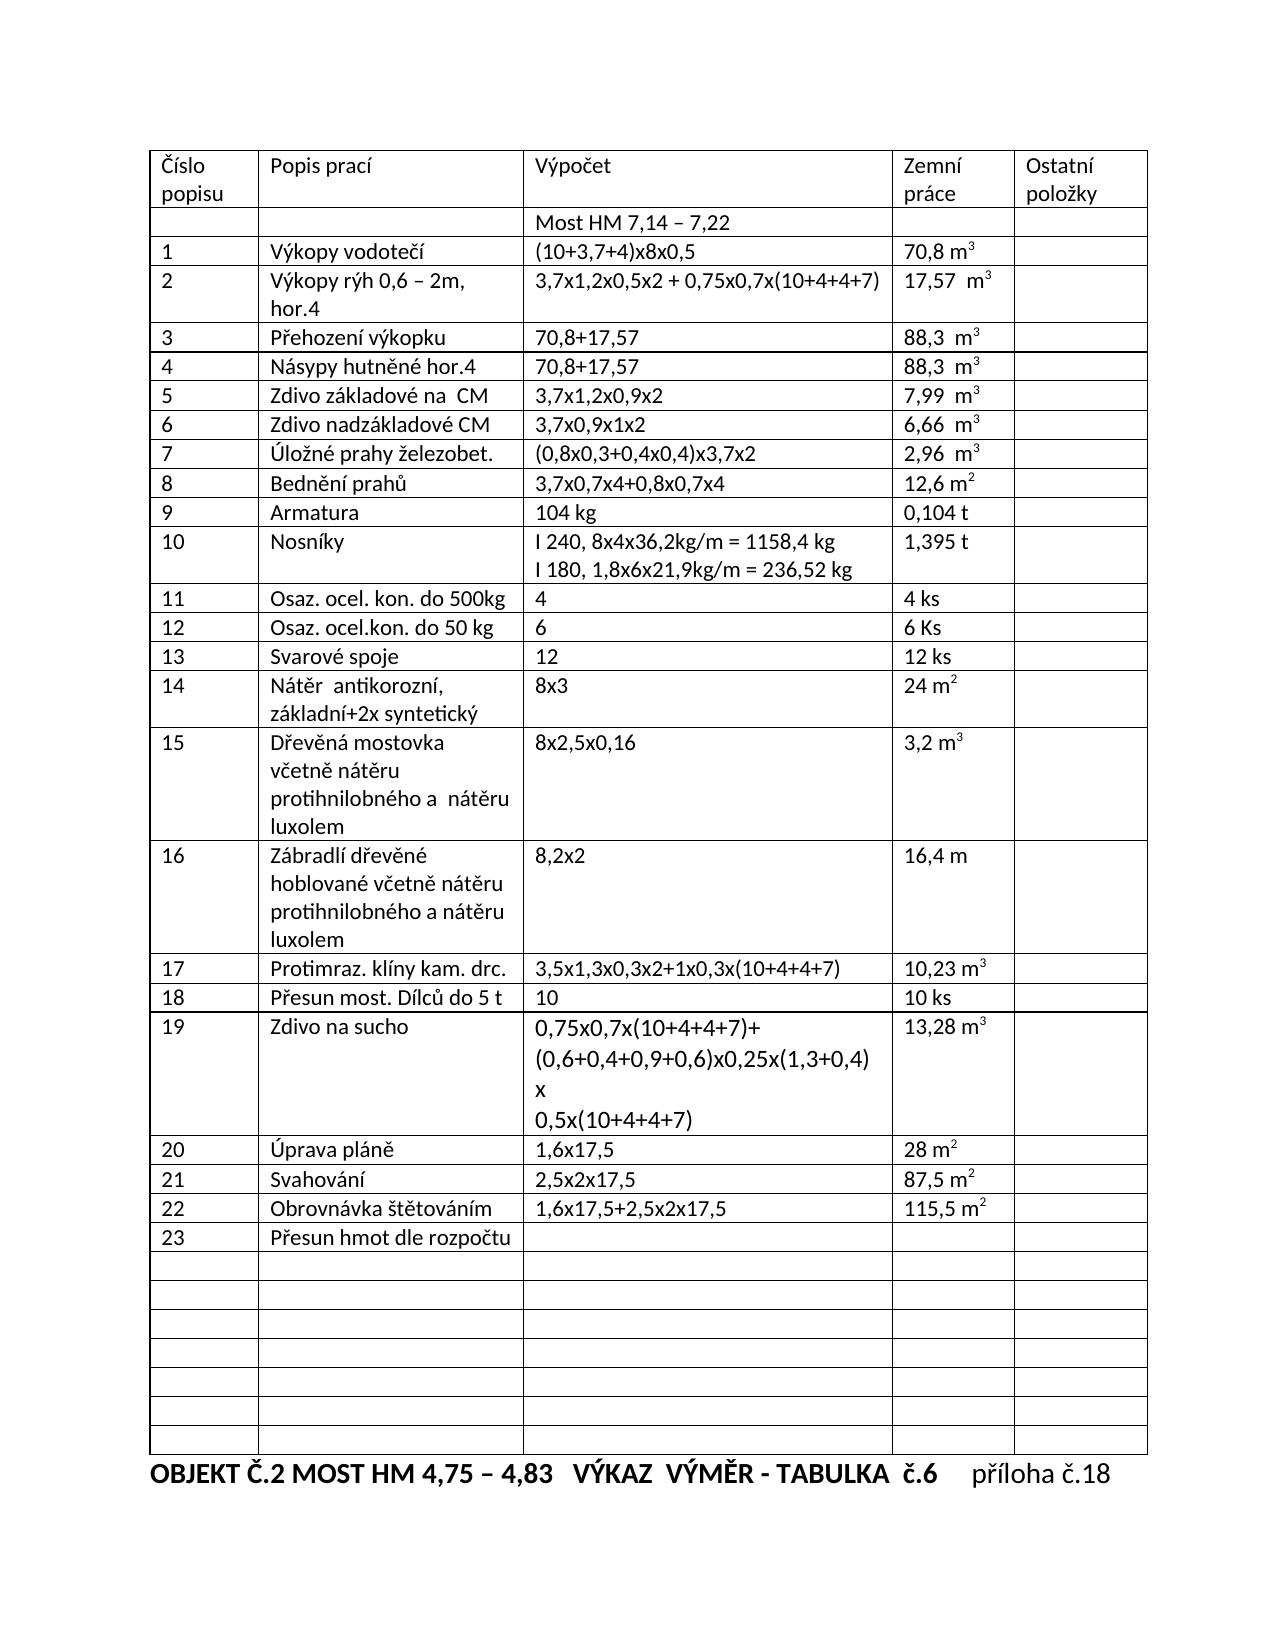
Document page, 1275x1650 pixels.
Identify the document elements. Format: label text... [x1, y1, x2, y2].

table_cell Obrovnávka štětováním [259, 1194, 523, 1222]
table_header Číslo popisu [151, 151, 258, 207]
table_cell Přesun hmot dle rozpočtu [259, 1223, 523, 1251]
table_cell 115,5 m2 [893, 1194, 1014, 1222]
table_cell 13,28 m3 [893, 1013, 1014, 1134]
table_cell 1,6x17,5 [524, 1136, 892, 1164]
table_cell 1,6x17,5+2,5x2x17,5 [524, 1194, 892, 1222]
table_cell 7,99 m3 [893, 381, 1014, 409]
table_cell (10+3,7+4)x8x0,5 [524, 237, 892, 265]
table_cell [1015, 1397, 1147, 1425]
table_cell [1015, 527, 1147, 583]
table_cell [259, 1339, 523, 1367]
table_cell [1015, 1426, 1147, 1454]
table_cell [1015, 353, 1147, 380]
table_cell 4 [524, 584, 892, 612]
table_cell [1015, 1194, 1147, 1222]
table_cell [1015, 984, 1147, 1011]
table_cell [893, 1310, 1014, 1338]
table_cell 7 [151, 440, 258, 468]
table_cell 3 [151, 323, 258, 351]
table_cell 16,4 m [893, 841, 1014, 953]
table_cell [893, 1281, 1014, 1309]
table_cell [1015, 1281, 1147, 1309]
table_cell Bednění prahů [259, 469, 523, 497]
table_cell [151, 1252, 258, 1280]
table_cell [259, 1252, 523, 1280]
table_cell [1015, 411, 1147, 438]
table_cell 10 [151, 527, 258, 583]
table_cell 15 [151, 728, 258, 840]
table_cell [893, 1368, 1014, 1396]
table_cell [259, 208, 523, 236]
table_cell 3,7x1,2x0,9x2 [524, 381, 892, 409]
table_cell 6,66 m3 [893, 411, 1014, 438]
table_cell Zdivo nadzákladové CM [259, 411, 523, 438]
table_cell 6 Ks [893, 613, 1014, 641]
table_cell [524, 1252, 892, 1280]
table_cell [259, 1368, 523, 1396]
table_cell [1015, 1136, 1147, 1164]
table_cell 12 [151, 613, 258, 641]
table_cell [259, 1426, 523, 1454]
table_cell [524, 1426, 892, 1454]
table_cell Zdivo na sucho [259, 1013, 523, 1134]
table_cell 4 [151, 353, 258, 380]
table_cell [893, 1223, 1014, 1251]
table_cell [1015, 1252, 1147, 1280]
table_cell [1015, 237, 1147, 265]
table_cell [151, 1281, 258, 1309]
table_cell Nosníky [259, 527, 523, 583]
table_cell 12 [524, 642, 892, 670]
table_cell 16 [151, 841, 258, 953]
table_cell 3,2 m3 [893, 728, 1014, 840]
table_cell 8x3 [524, 671, 892, 727]
table_cell [1015, 323, 1147, 351]
table_cell [151, 1310, 258, 1338]
table_cell [151, 1426, 258, 1454]
table_cell 10 [524, 984, 892, 1011]
table_cell 12 ks [893, 642, 1014, 670]
table_cell 3,5x1,3x0,3x2+1x0,3x(10+4+4+7) [524, 954, 892, 982]
table_header Ostatní položky [1015, 151, 1147, 207]
table_cell Přesun most. Dílců do 5 t [259, 984, 523, 1011]
table_cell 10,23 m3 [893, 954, 1014, 982]
table_cell Osaz. ocel.kon. do 50 kg [259, 613, 523, 641]
table_cell 24 m2 [893, 671, 1014, 727]
table_cell [1015, 841, 1147, 953]
table_cell Násypy hutněné hor.4 [259, 353, 523, 380]
table_cell Dřevěná mostovka včetně nátěru protihnilobného a nátěru luxolem [259, 728, 523, 840]
table_cell 0,75x0,7x(10+4+4+7)+ (0,6+0,4+0,9+0,6)x0,25x(1,3+0,4)x 0,5x(10+4+4+7) [524, 1013, 892, 1134]
table_cell [524, 1310, 892, 1338]
table_cell [1015, 671, 1147, 727]
table_cell 8x2,5x0,16 [524, 728, 892, 840]
table_header Popis prací [259, 151, 523, 207]
table_cell 1 [151, 237, 258, 265]
table_cell 88,3 m3 [893, 353, 1014, 380]
table_cell 2,5x2x17,5 [524, 1165, 892, 1193]
table_cell [1015, 1368, 1147, 1396]
table_cell [1015, 1339, 1147, 1367]
table_cell 14 [151, 671, 258, 727]
table_cell 21 [151, 1165, 258, 1193]
table_cell 87,5 m2 [893, 1165, 1014, 1193]
table_cell Úložné prahy železobet. [259, 440, 523, 468]
table_cell Zábradlí dřevěné hoblované včetně nátěru protihnilobného a nátěru luxolem [259, 841, 523, 953]
table_cell Protimraz. klíny kam. drc. [259, 954, 523, 982]
table_cell [1015, 1013, 1147, 1134]
table_cell Úprava pláně [259, 1136, 523, 1164]
table_cell [893, 1339, 1014, 1367]
table_cell Zdivo základové na CM [259, 381, 523, 409]
table_cell Svahování [259, 1165, 523, 1193]
table_cell Svarové spoje [259, 642, 523, 670]
table_cell 3,7x0,7x4+0,8x0,7x4 [524, 469, 892, 497]
table_cell Nátěr antikorozní, základní+2x syntetický [259, 671, 523, 727]
table_cell 12,6 m2 [893, 469, 1014, 497]
table_cell 5 [151, 381, 258, 409]
table_cell Most HM 7,14 – 7,22 [524, 208, 892, 236]
table_cell 1,395 t [893, 527, 1014, 583]
table_cell 13 [151, 642, 258, 670]
table_cell [893, 208, 1014, 236]
table_cell 6 [151, 411, 258, 438]
table_cell 6 [524, 613, 892, 641]
table_cell [259, 1281, 523, 1309]
table_cell 8,2x2 [524, 841, 892, 953]
table_cell [151, 208, 258, 236]
table_cell 0,104 t [893, 498, 1014, 526]
table_cell [893, 1252, 1014, 1280]
table_cell 3,7x1,2x0,5x2 + 0,75x0,7x(10+4+4+7) [524, 266, 892, 322]
table_cell 11 [151, 584, 258, 612]
table_cell [1015, 469, 1147, 497]
table_cell [151, 1368, 258, 1396]
table_cell 2 [151, 266, 258, 322]
table_cell 22 [151, 1194, 258, 1222]
table_cell 19 [151, 1013, 258, 1134]
table_cell 23 [151, 1223, 258, 1251]
table_cell Výkopy vodotečí [259, 237, 523, 265]
table_cell 70,8+17,57 [524, 323, 892, 351]
table_cell 8 [151, 469, 258, 497]
table_cell (0,8x0,3+0,4x0,4)x3,7x2 [524, 440, 892, 468]
table_cell 104 kg [524, 498, 892, 526]
table_cell 4 ks [893, 584, 1014, 612]
table_cell [893, 1397, 1014, 1425]
table_cell 18 [151, 984, 258, 1011]
text OBJEKT Č.2 MOST HM 4,75 – 4,83 VÝKAZ VÝMĚR - TABULKA č.6 příloha č.18 [150, 1455, 1125, 1491]
table_cell [259, 1397, 523, 1425]
table_cell Osaz. ocel. kon. do 500kg [259, 584, 523, 612]
table_cell 70,8+17,57 [524, 353, 892, 380]
table_cell [1015, 1310, 1147, 1338]
table_cell Armatura [259, 498, 523, 526]
table_cell 70,8 m3 [893, 237, 1014, 265]
table_cell [151, 1397, 258, 1425]
table_cell 9 [151, 498, 258, 526]
table_cell 88,3 m3 [893, 323, 1014, 351]
table_cell [1015, 728, 1147, 840]
table_cell [1015, 381, 1147, 409]
table_header Zemní práce [893, 151, 1014, 207]
table_cell 28 m2 [893, 1136, 1014, 1164]
table_cell 17 [151, 954, 258, 982]
table_cell 3,7x0,9x1x2 [524, 411, 892, 438]
table_cell [524, 1281, 892, 1309]
table_cell [524, 1397, 892, 1425]
table_cell [1015, 584, 1147, 612]
table_cell [524, 1368, 892, 1396]
table_cell [1015, 1223, 1147, 1251]
table_cell Výkopy rýh 0,6 – 2m, hor.4 [259, 266, 523, 322]
table_cell [893, 1426, 1014, 1454]
table_cell [259, 1310, 523, 1338]
table_cell I 240, 8x4x36,2kg/m = 1158,4 kg I 180, 1,8x6x21,9kg/m = 236,52 kg [524, 527, 892, 583]
table_header Výpočet [524, 151, 892, 207]
table_cell [1015, 208, 1147, 236]
table_cell [524, 1223, 892, 1251]
table_cell 20 [151, 1136, 258, 1164]
table_cell [1015, 613, 1147, 641]
table_cell [1015, 440, 1147, 468]
table_cell 2,96 m3 [893, 440, 1014, 468]
table_cell 10 ks [893, 984, 1014, 1011]
table_cell [1015, 954, 1147, 982]
table_cell [1015, 266, 1147, 322]
table_cell Přehození výkopku [259, 323, 523, 351]
table_cell [524, 1339, 892, 1367]
table_cell [151, 1339, 258, 1367]
table_cell 17,57 m3 [893, 266, 1014, 322]
table_cell [1015, 642, 1147, 670]
table_cell [1015, 1165, 1147, 1193]
table_cell [1015, 498, 1147, 526]
